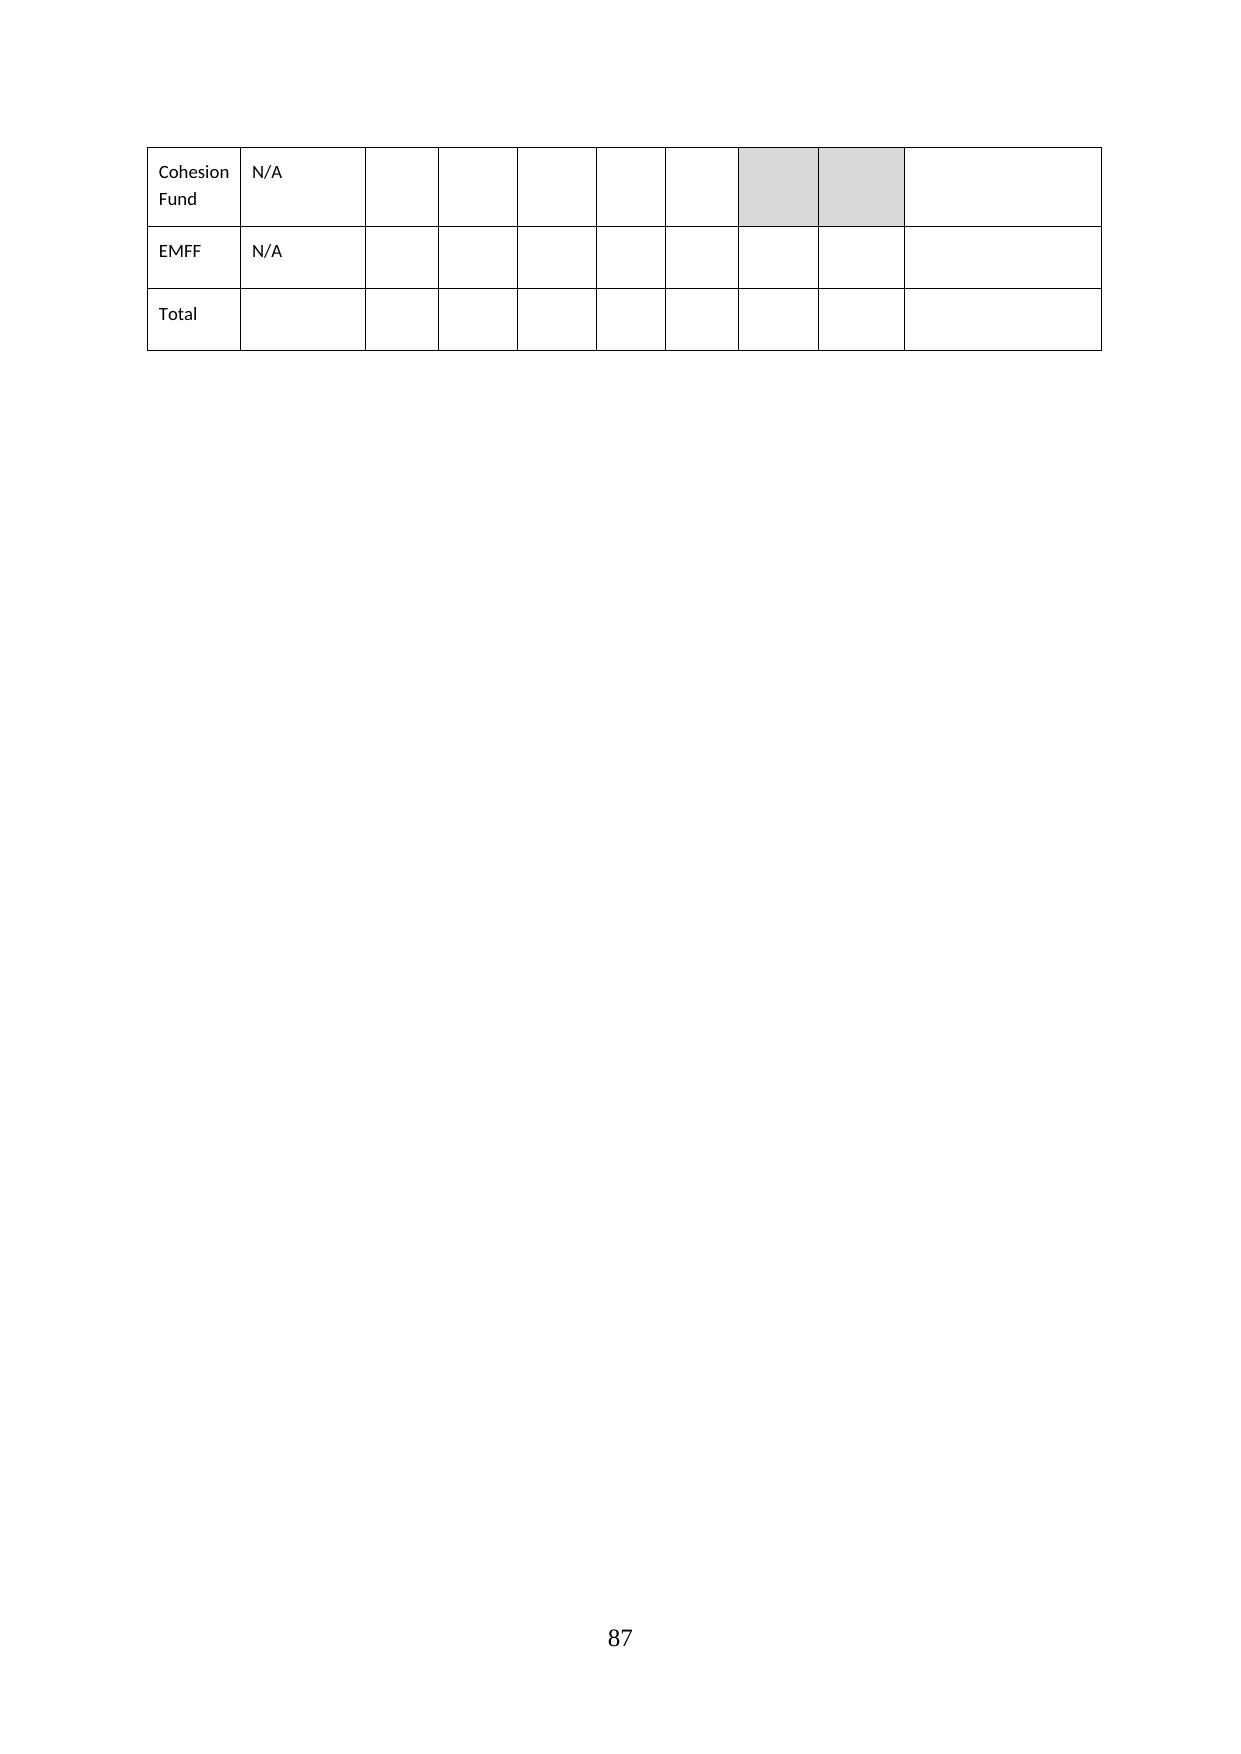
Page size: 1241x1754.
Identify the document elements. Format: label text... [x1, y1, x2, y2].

table_cell [819, 227, 904, 288]
table_cell [241, 289, 365, 350]
table_cell Total [148, 289, 240, 350]
table_cell [739, 289, 818, 350]
table_cell [597, 148, 665, 226]
table_cell [666, 148, 738, 226]
table_cell [597, 289, 665, 350]
table_cell [518, 289, 596, 350]
table_cell N/A [241, 148, 365, 226]
table_cell [439, 289, 517, 350]
table_cell Cohesion Fund [148, 148, 240, 226]
table_cell [597, 227, 665, 288]
table_cell [739, 227, 818, 288]
table_cell [366, 148, 438, 226]
table_cell [518, 227, 596, 288]
table_cell [666, 289, 738, 350]
table_cell [905, 227, 1101, 288]
table_cell [366, 227, 438, 288]
table_cell [666, 227, 738, 288]
table_cell [819, 148, 904, 226]
table_cell [905, 148, 1101, 226]
table_cell N/A [241, 227, 365, 288]
table_cell [905, 289, 1101, 350]
table_cell EMFF [148, 227, 240, 288]
table_cell [739, 148, 818, 226]
table_cell [518, 148, 596, 226]
table_cell [366, 289, 438, 350]
table_cell [819, 289, 904, 350]
table_cell [439, 227, 517, 288]
table_cell [439, 148, 517, 226]
